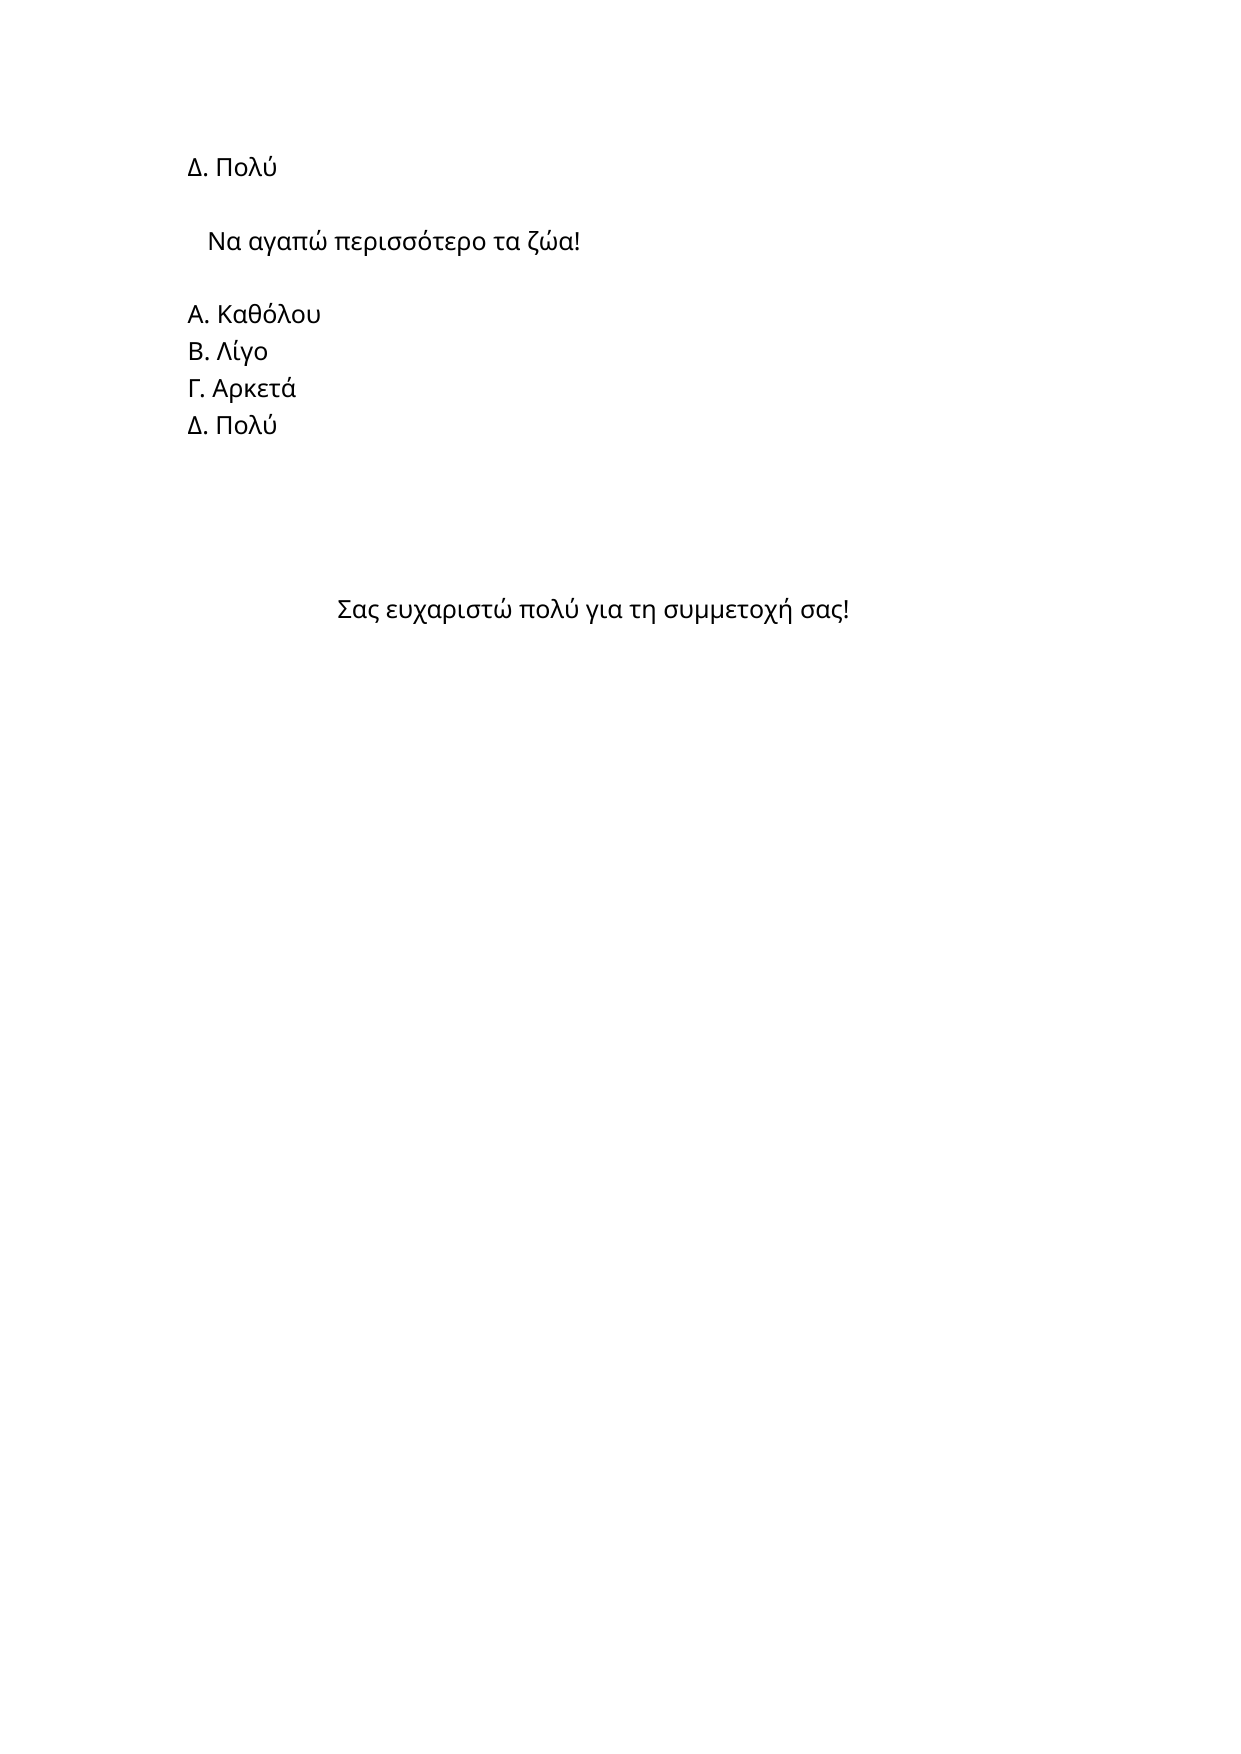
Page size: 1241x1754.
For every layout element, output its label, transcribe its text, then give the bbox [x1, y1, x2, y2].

text Β. Λίγο [187, 334, 1053, 368]
text Σας ευχαριστώ πολύ για τη συμμετοχή σας! [262, 591, 1053, 625]
text Α. Καθόλου [187, 297, 1053, 331]
text Δ. Πολύ [187, 407, 1053, 441]
text Γ. Αρκετά [187, 371, 1053, 405]
text Δ. Πολύ [187, 150, 1053, 184]
text Να αγαπώ περισσότερο τα ζώα! [187, 223, 1053, 258]
